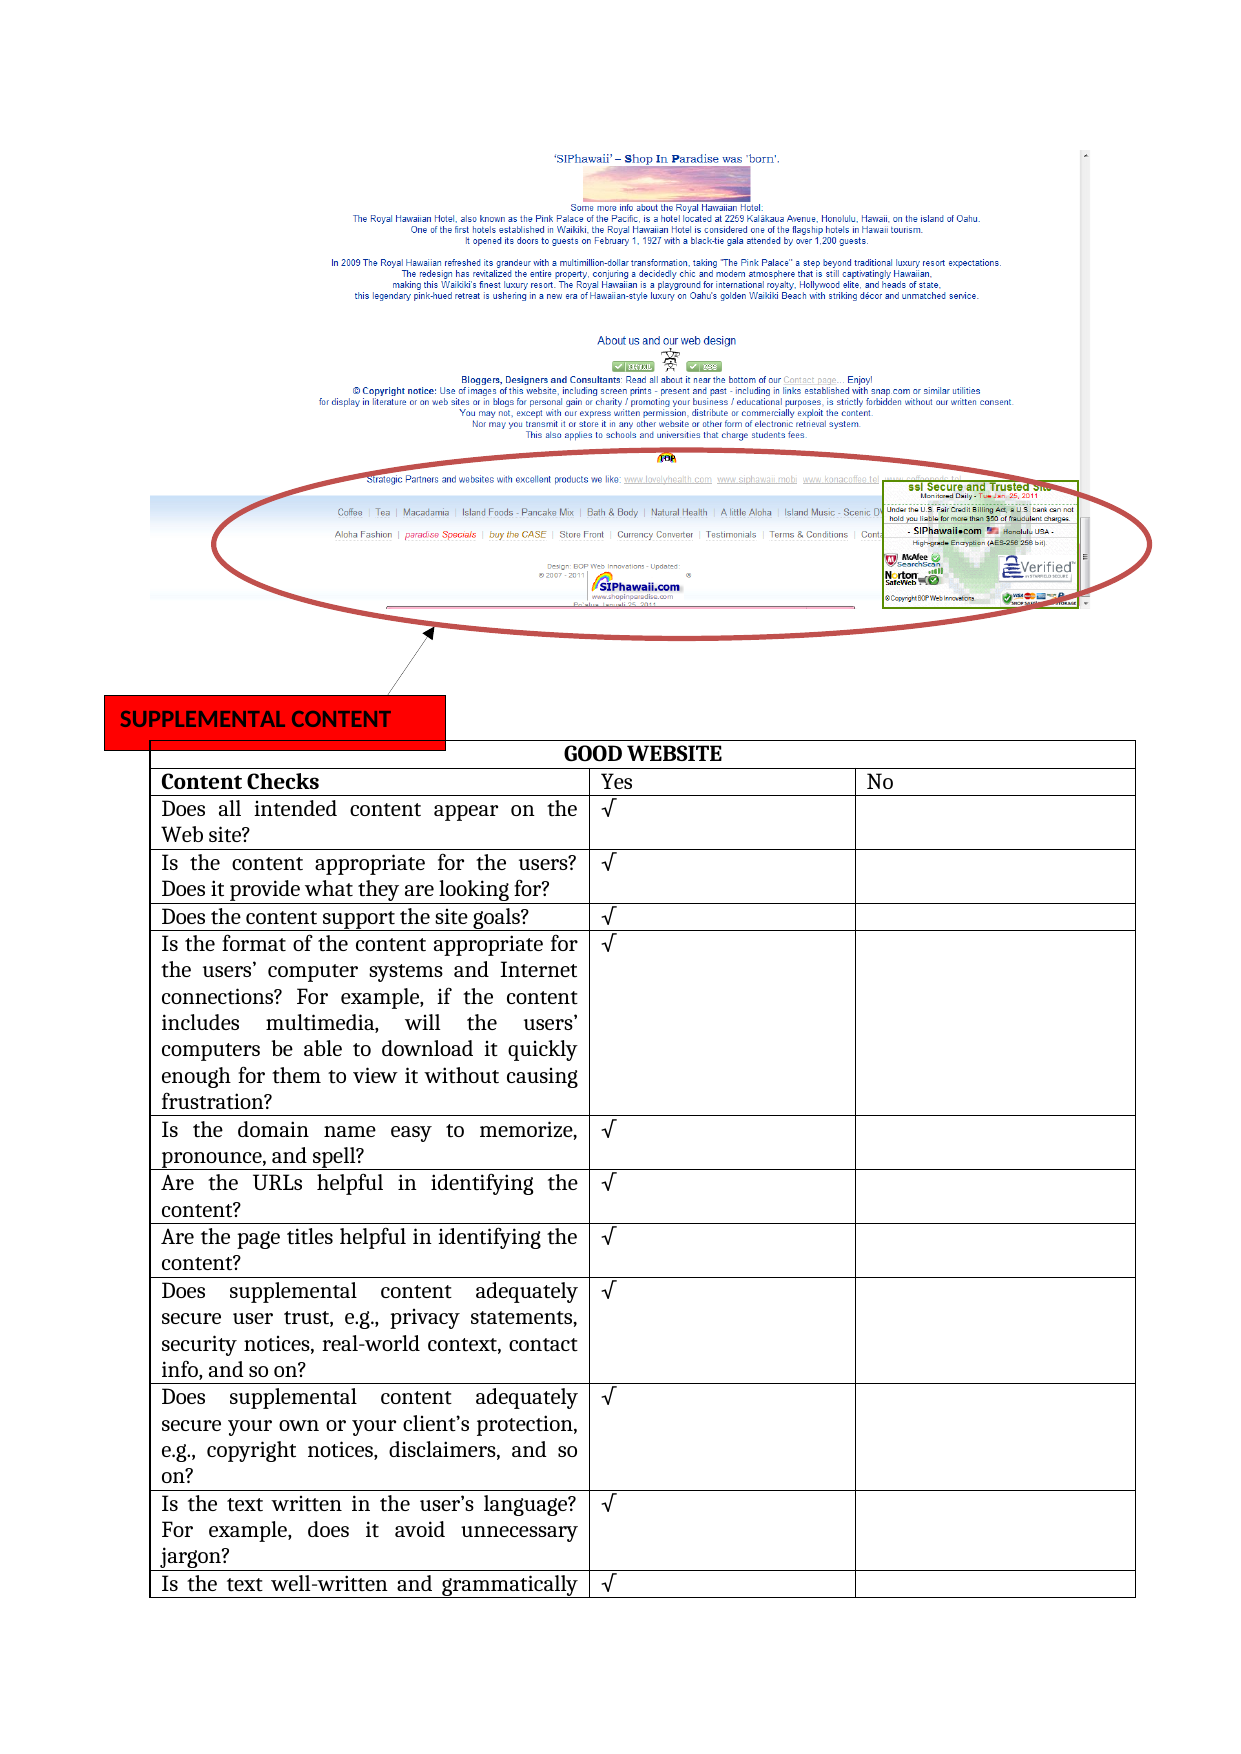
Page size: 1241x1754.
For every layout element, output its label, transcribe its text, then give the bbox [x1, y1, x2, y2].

table_cell √ [590, 1278, 855, 1383]
table_cell √ [590, 904, 855, 930]
table_cell Content Checks [151, 769, 589, 795]
table_cell √ [590, 850, 855, 902]
table_cell Yes [590, 769, 855, 795]
table_cell √ [590, 931, 855, 1115]
table_cell [856, 931, 1135, 1115]
table_cell Does supplemental content adequately secure user trust, e.g., privacy statements, security notices, real-world context, contact info, and so on? [151, 1278, 589, 1383]
table_cell Are the URLs helpful in identifying the content? [151, 1170, 589, 1223]
table_cell Is the content appropriate for the users? Does it provide what they are looking for? [151, 850, 589, 902]
table_cell √ [590, 1170, 855, 1223]
table_cell [856, 1278, 1135, 1383]
table_cell No [856, 769, 1135, 795]
table_cell √ [590, 1571, 855, 1597]
table_cell [856, 1116, 1135, 1169]
picture [150, 150, 1091, 609]
table_cell [856, 1384, 1135, 1489]
table_cell [856, 904, 1135, 930]
table_cell √ [590, 1116, 855, 1169]
picture [1038, 594, 1091, 609]
table_cell Does all intended content appear on the Web site? [151, 796, 589, 849]
table_cell √ [590, 796, 855, 849]
table_cell Is the format of the content appropriate for the users’ computer systems and Internet connections? For example, if the content includes multimedia, will the users’ computers be able to download it quickly enough for them to view it without causing frustration? [151, 931, 589, 1115]
table_cell Is the domain name easy to memorize, pronounce, and spell? [151, 1116, 589, 1169]
picture [217, 453, 1091, 609]
table_cell [856, 1170, 1135, 1223]
table_cell √ [590, 1491, 855, 1569]
table_cell Is the text written in the user’s language? For example, does it avoid unnecessary jargon? [151, 1491, 589, 1569]
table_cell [151, 1571, 589, 1597]
table_cell Does supplemental content adequately secure your own or your client’s protection, e.g., copyright notices, disclaimers, and so on? [151, 1384, 589, 1489]
table_cell [856, 1571, 1135, 1597]
table_cell √ [590, 1384, 855, 1489]
table_cell [856, 1224, 1135, 1277]
table_header GOOD WEBSITE [151, 741, 1135, 767]
table_cell [856, 850, 1135, 902]
table_cell [856, 796, 1135, 849]
table_cell Are the page titles helpful in identifying the content? [151, 1224, 589, 1277]
table_cell √ [590, 1224, 855, 1277]
table_cell Does the content support the site goals? [151, 904, 589, 930]
table_cell [856, 1491, 1135, 1569]
